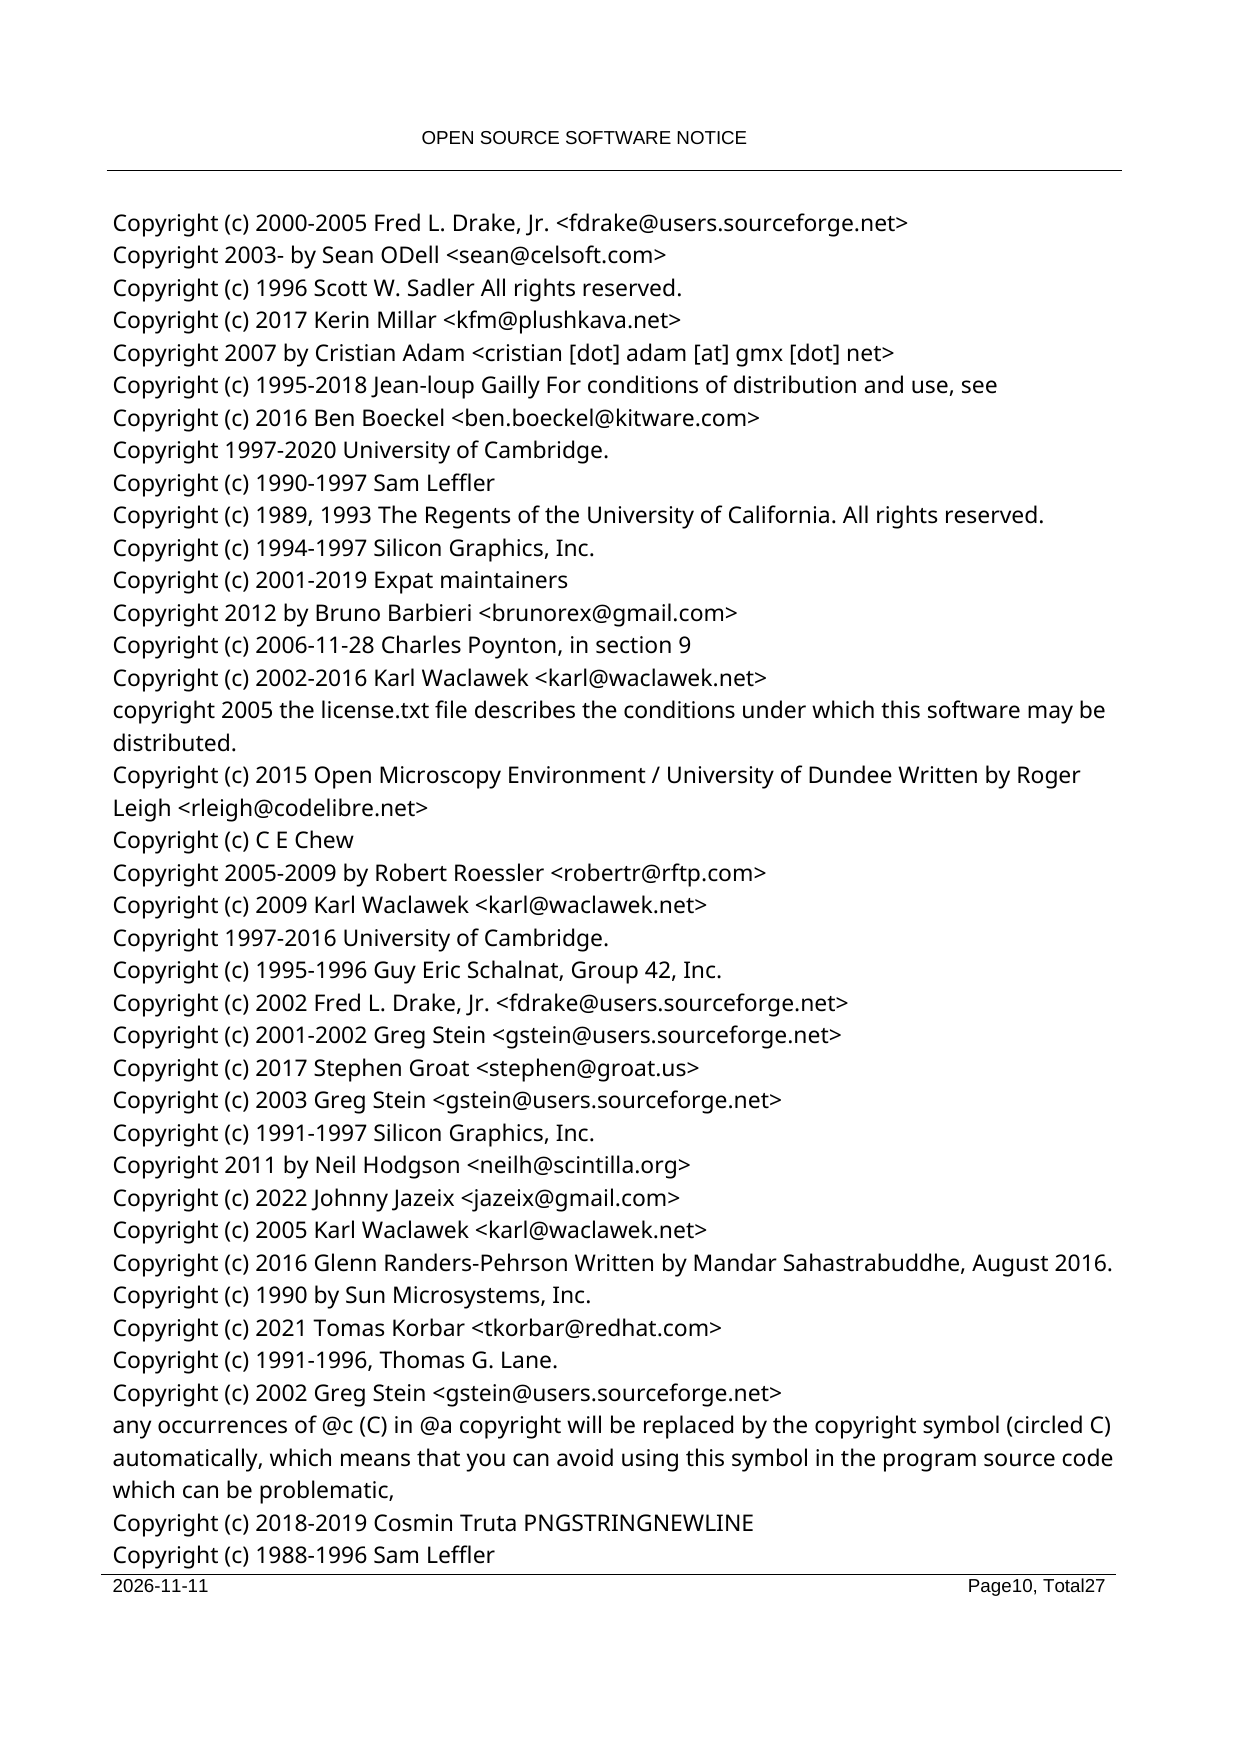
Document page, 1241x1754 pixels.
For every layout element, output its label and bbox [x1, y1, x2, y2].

text [112, 206, 1128, 1571]
